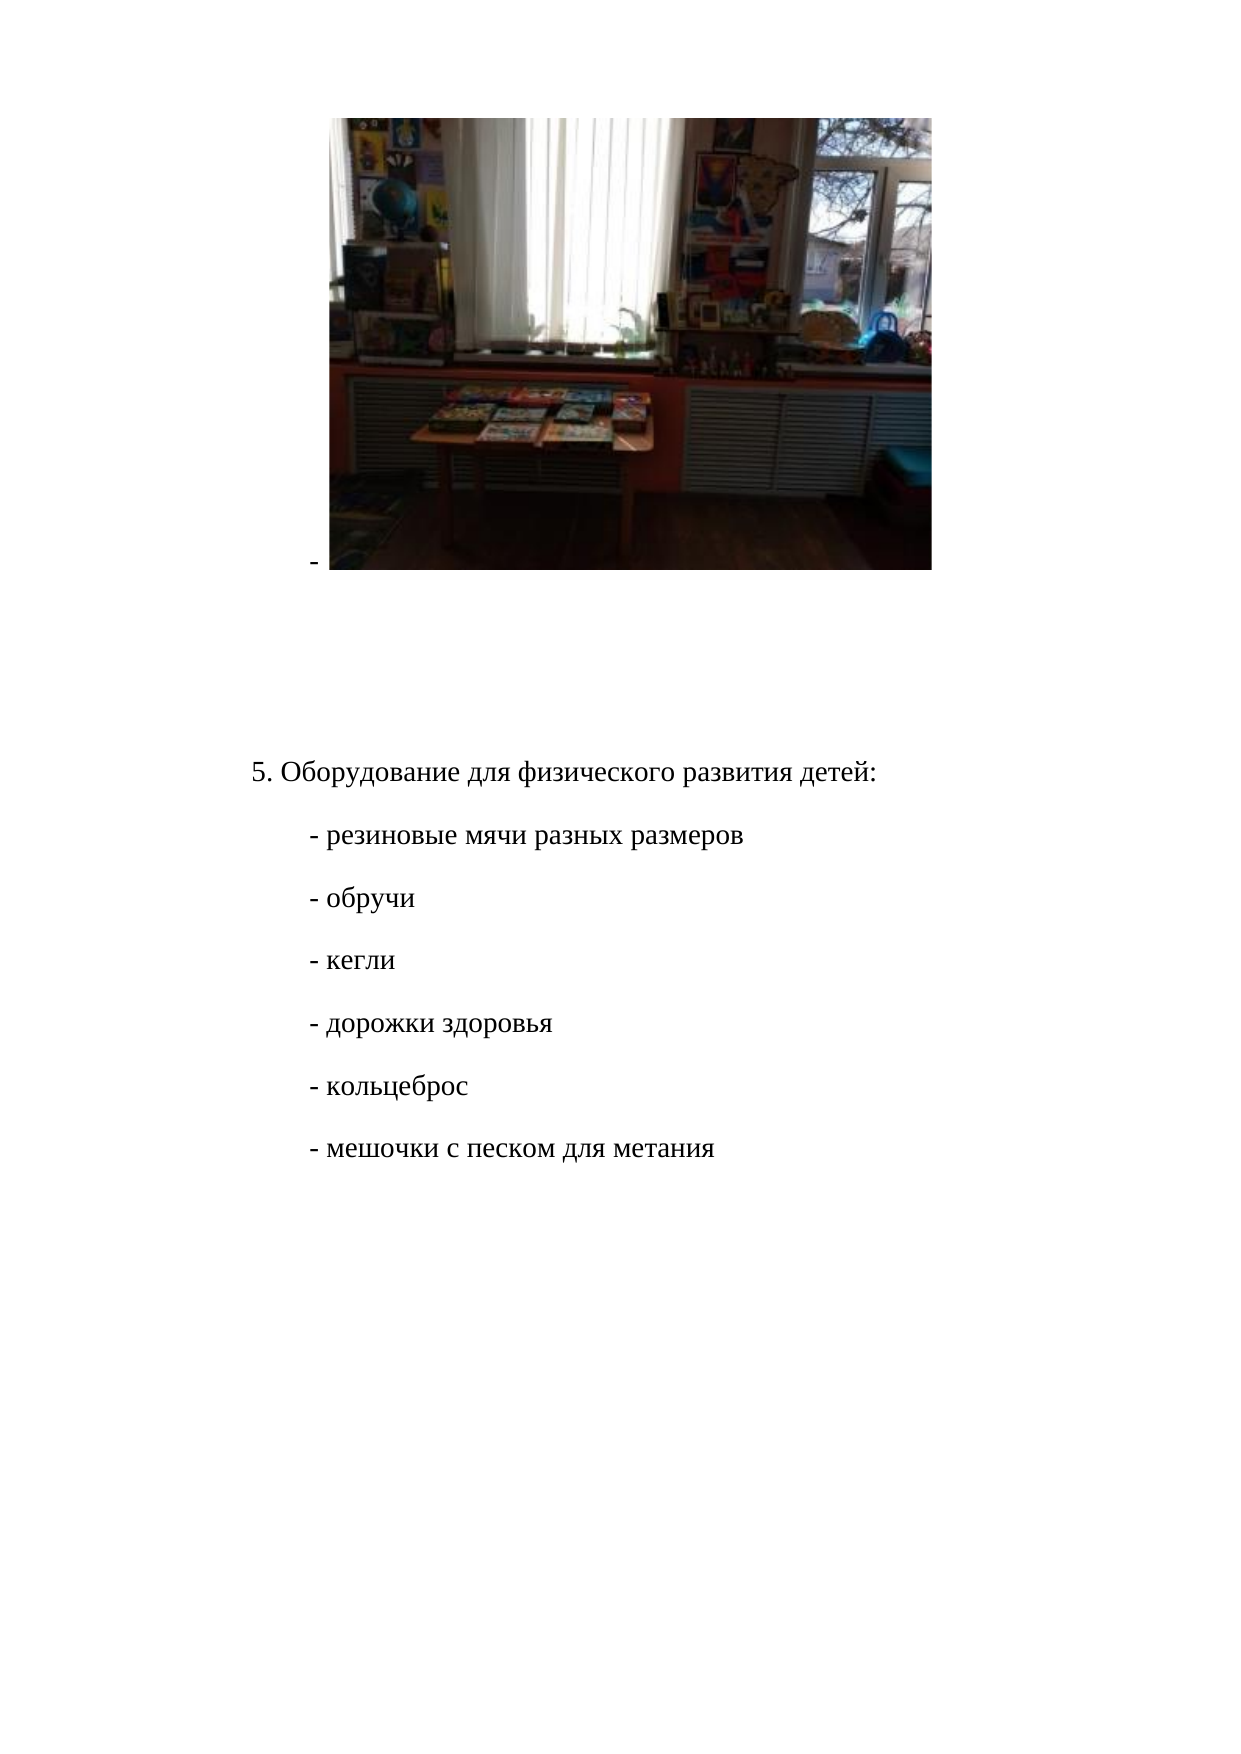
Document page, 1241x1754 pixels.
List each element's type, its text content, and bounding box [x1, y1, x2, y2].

list кегли [309, 942, 1152, 976]
picture [329, 118, 932, 570]
list кольцеброс [309, 1068, 1152, 1101]
list мешочки с песком для метания [309, 1131, 1152, 1164]
list дорожки здоровья [309, 1005, 1152, 1039]
list резиновые мячи разных размеров [309, 817, 1152, 851]
list Оборудование для физического развития детей: [251, 754, 1152, 788]
list обручи [309, 880, 1152, 913]
